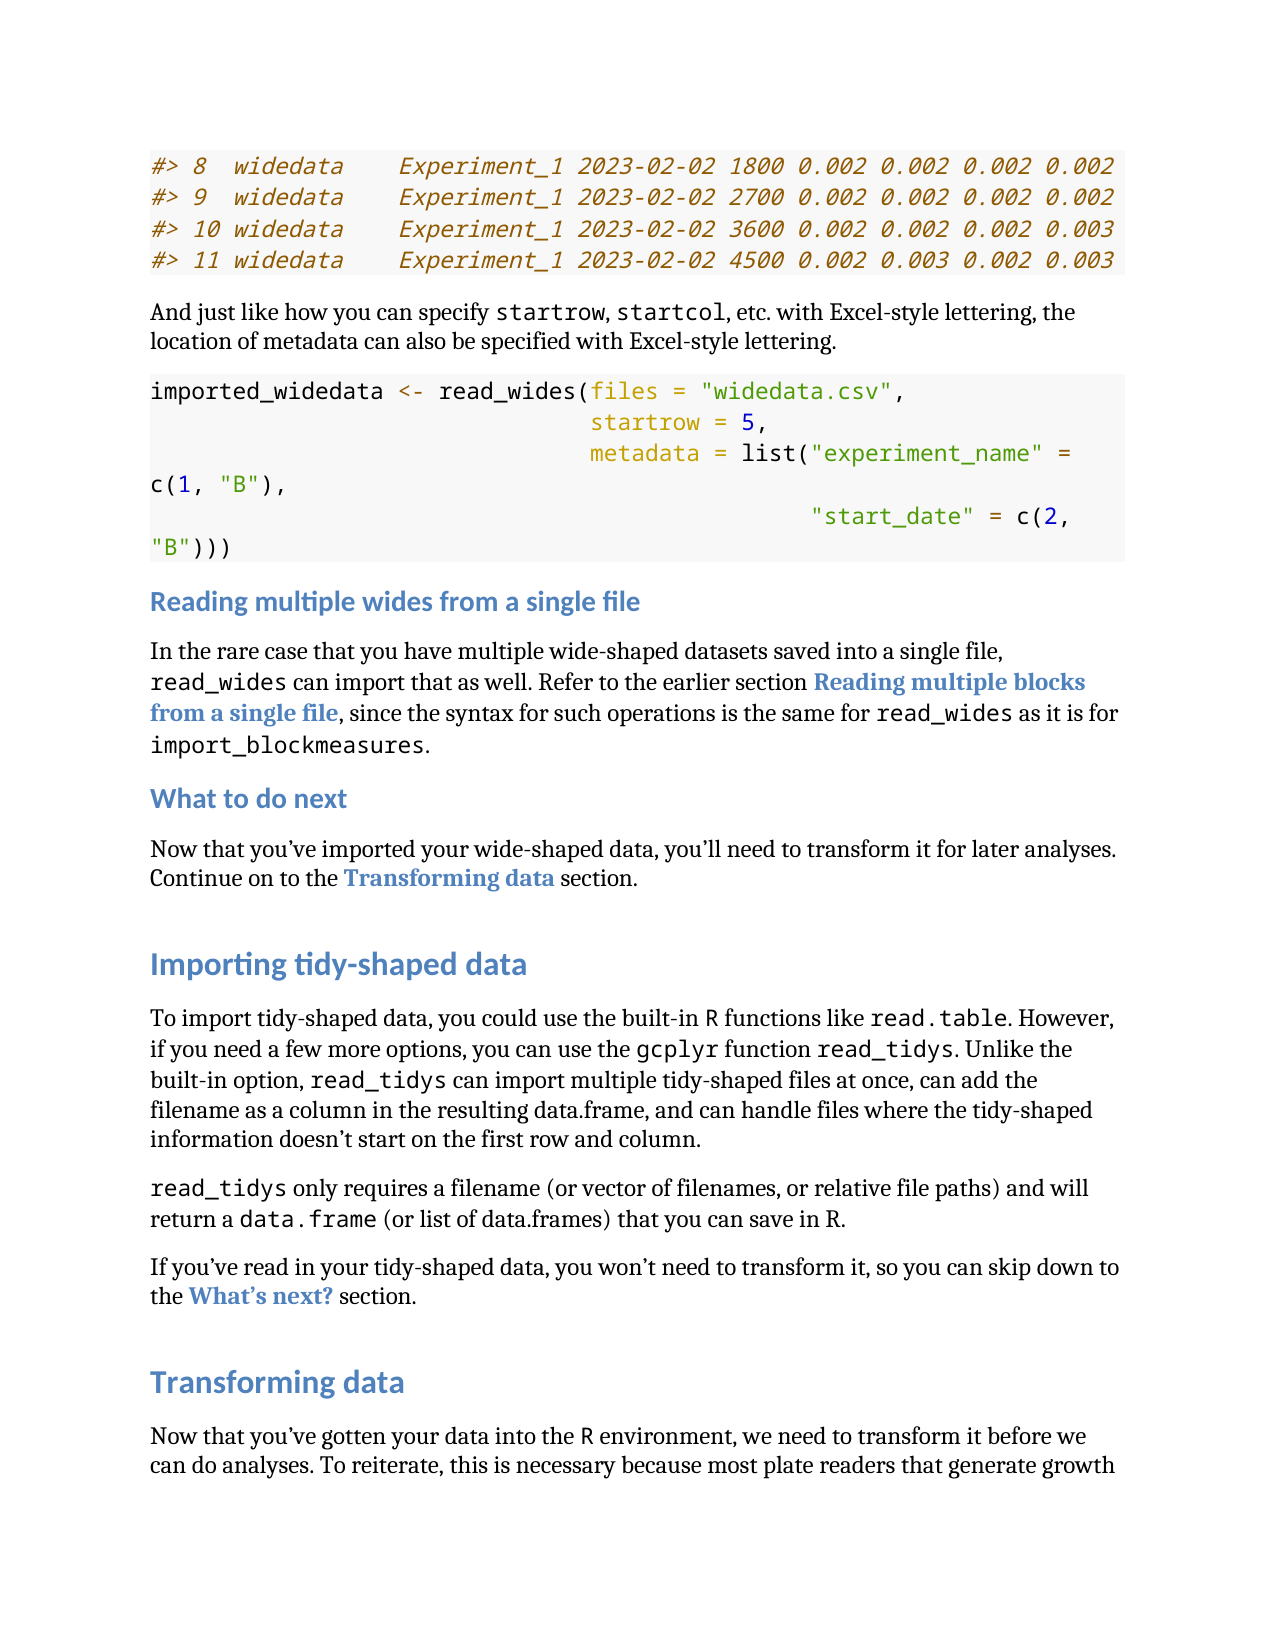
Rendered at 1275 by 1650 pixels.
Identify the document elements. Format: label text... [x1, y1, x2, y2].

text read_tidys only requires a filename (or vector of filenames, or relative file paths) and will return a data.frame (or list of data.frames) that you can save in R. [150, 1172, 1125, 1234]
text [150, 1420, 1125, 1480]
text Now that you’ve imported your wide-shaped data, you’ll need to transform it for later analyses. Continue on to the Transforming data section. [150, 835, 1125, 892]
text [150, 150, 1125, 275]
text If you’ve read in your tidy-shaped data, you won’t need to transform it, so you can skip down to the What’s next? section. [150, 1253, 1125, 1311]
subtitle Reading multiple wides from a single file [150, 583, 1125, 618]
subtitle Transforming data [150, 1361, 1125, 1401]
text In the rare case that you have multiple wide-shaped datasets saved into a single file, read_wides can import that as well. Refer to the earlier section Reading multiple blocks from a single file, since the syntax for such operations is the same for read_wides as it is for import_blockmeasures. [150, 637, 1125, 760]
text To import tidy-shaped data, you could use the built-in R functions like read.table. However, if you need a few more options, you can use the gcplyr function read_tidys. Unlike the built-in option, read_tidys can import multiple tidy-shaped files at once, can add the filename as a column in the resulting data.frame, and can handle files where the tidy-shaped information doesn’t start on the first row and column. [150, 1002, 1125, 1153]
text imported_widedata <- read_wides(files = "widedata.csv", startrow = 5, metadata = list("experiment_name" = c(1, "B"), "start_date" = c(2, "B"))) [150, 374, 1125, 562]
text And just like how you can specify startrow, startcol, etc. with Excel-style lettering, the location of metadata can also be specified with Excel-style lettering. [150, 296, 1125, 356]
subtitle What to do next [150, 781, 1125, 816]
subtitle Importing tidy-shaped data [150, 942, 1125, 983]
